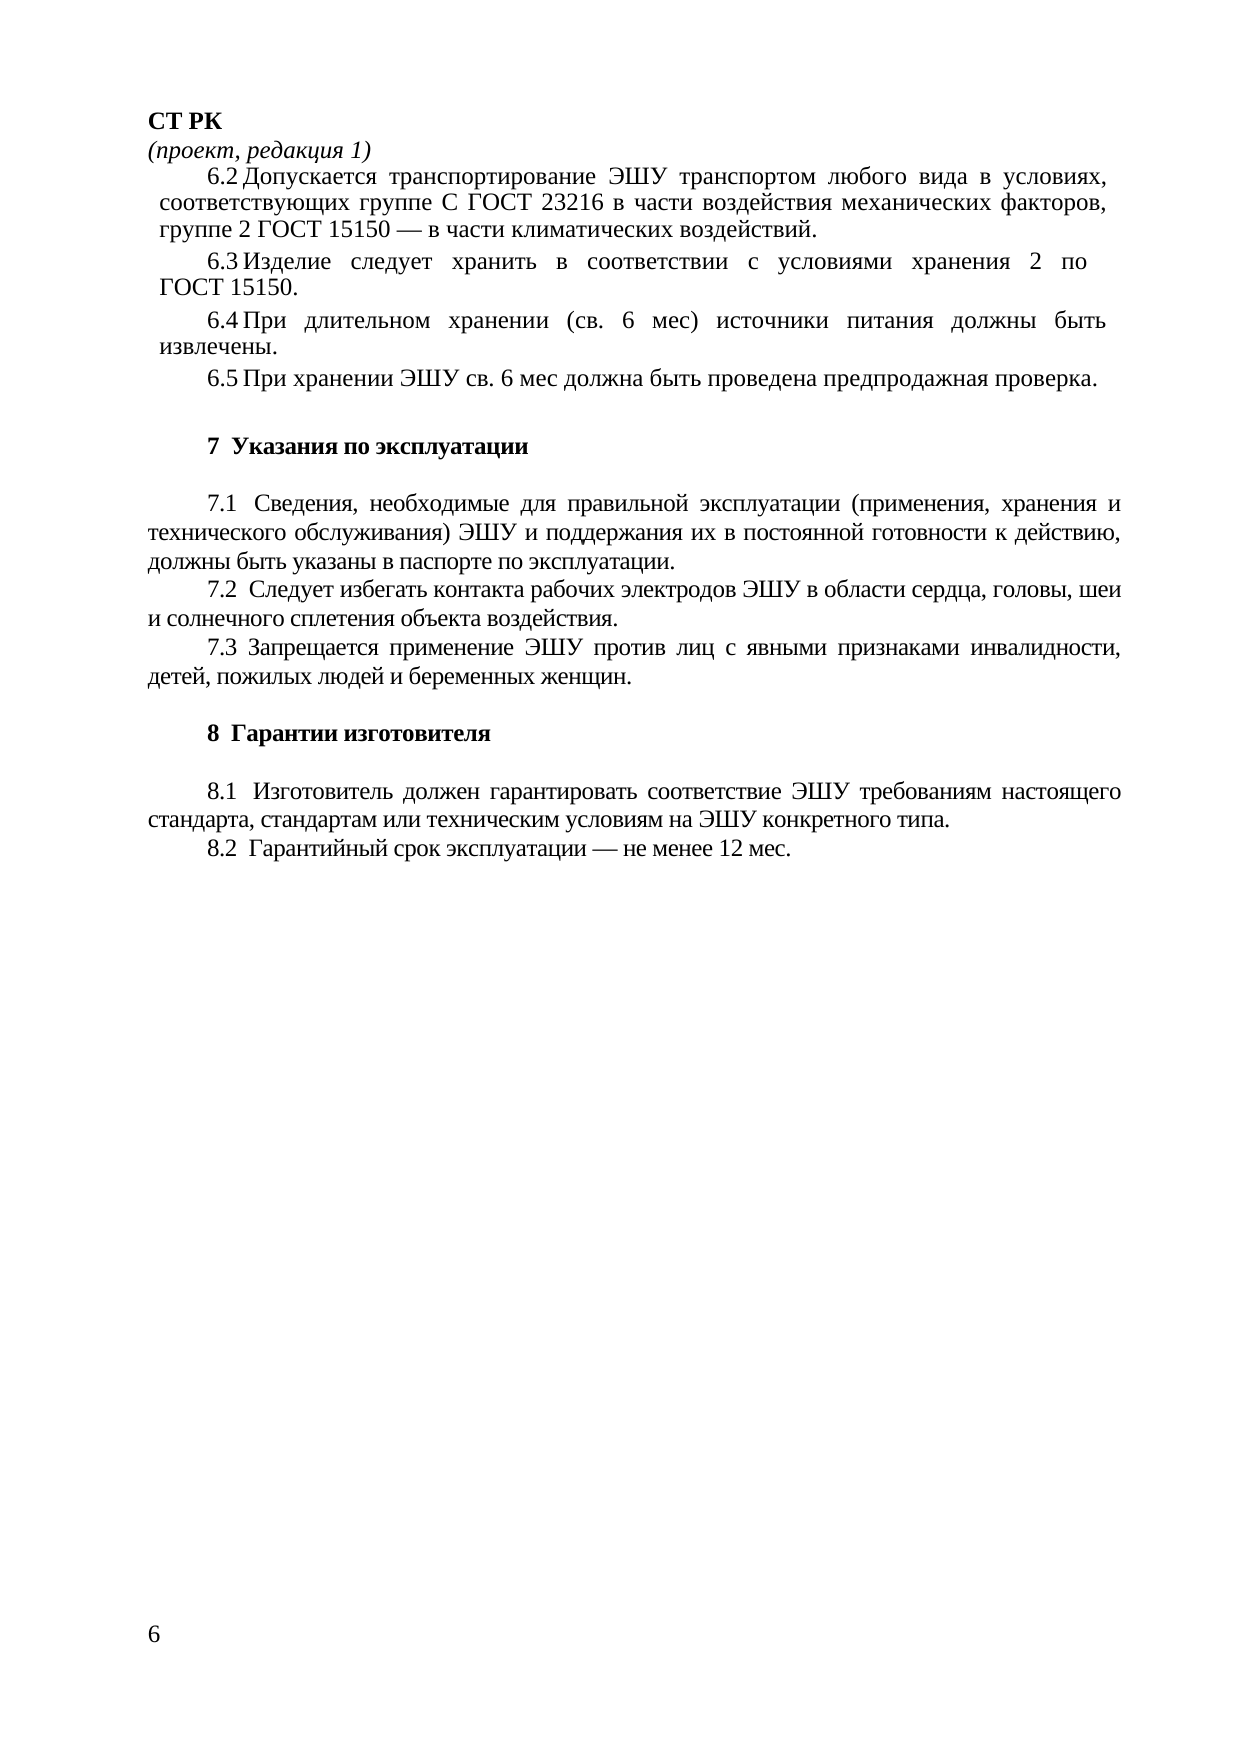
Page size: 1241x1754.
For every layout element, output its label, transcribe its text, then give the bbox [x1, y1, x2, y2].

text 6.2 Допускается транспортирование ЭШУ транспортом любого вида в условиях, соответствующих группе С ГОСТ 23216 в части воздействия механических факторов, группе 2 ГОСТ 15150 — в части климатических воздействий. [159, 164, 1108, 242]
text 8.1 Изготовитель должен гарантировать соответствие ЭШУ требованиям настоящего стандарта, стандартам или техническим условиям на ЭШУ конкретного типа. [148, 776, 1122, 833]
text 6.5 При хранении ЭШУ св. 6 мес должна быть проведена предпродажная проверка. [159, 366, 1108, 392]
text 7.3 Запрещается применение ЭШУ против лиц с явными признаками инвалидности, детей, пожилых людей и беременных женщин. [148, 632, 1122, 689]
text 8 Гарантии изготовителя [148, 718, 1122, 747]
text 7 Указания по эксплуатации [148, 431, 1122, 459]
text 7.2 Следует избегать контакта рабочих электродов ЭШУ в области сердца, головы, шеи и солнечного сплетения объекта воздействия. [148, 574, 1122, 632]
text 7.1 Сведения, необходимые для правильной эксплуатации (применения, хранения и технического обслуживания) ЭШУ и поддержания их в постоянной готовности к действию, должны быть указаны в паспорте по эксплуатации. [148, 488, 1122, 574]
text 8.2 Гарантийный срок эксплуатации — не менее 12 мес. [148, 833, 1122, 862]
text 6.3 Изделие следует хранить в соответствии с условиями хранения 2 по ГОСТ 15150. [159, 249, 1108, 301]
text 6.4 При длительном хранении (св. 6 мес) источники питания должны быть извлечены. [159, 307, 1108, 360]
